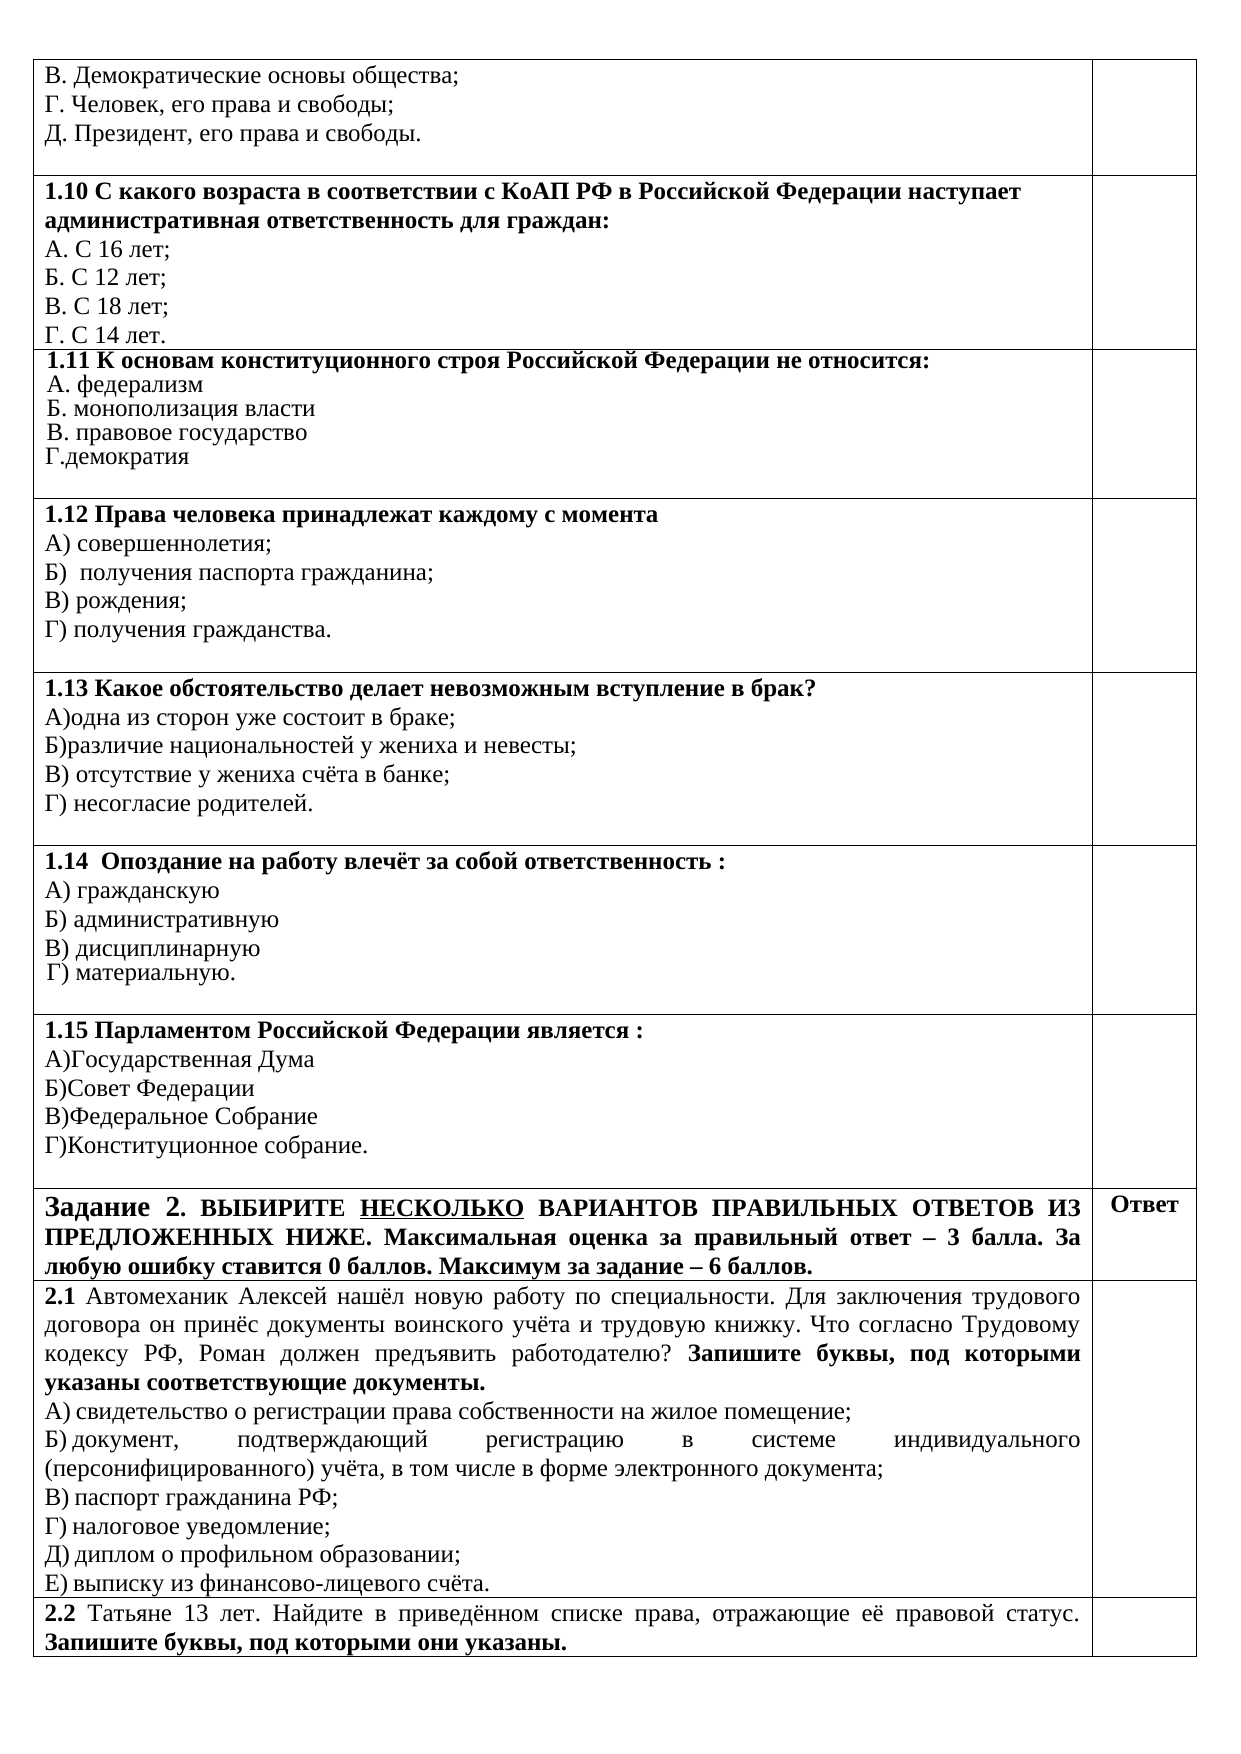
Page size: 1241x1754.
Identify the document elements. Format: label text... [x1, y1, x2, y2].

table_cell Задание 2. ВЫБИРИТЕ НЕСКОЛЬКО ВАРИАНТОВ ПРАВИЛЬНЫХ ОТВЕТОВ ИЗ ПРЕДЛОЖЕННЫХ НИЖЕ. Максимальная оценка за правильный ответ – 3 балла. За любую ошибку ставится 0 баллов. Максимум за задание – 6 баллов. [34, 1189, 1092, 1280]
table_cell 1.15 Парламентом Российской Федерации является : А)Государственная Дума Б)Совет Федерации В)Федеральное Собрание Г)Конституционное собрание. [34, 1015, 1092, 1188]
table_cell [1093, 499, 1196, 672]
table_cell [1093, 350, 1196, 498]
table_cell 1.11 К основам конституционного строя Российской Федерации не относится: А. федерализм Б. монополизация власти В. правовое государство Г.демократия [34, 350, 1092, 498]
table_cell 1.10 С какого возраста в соответствии с КоАП РФ в Российской Федерации наступает административная ответственность для граждан: А. С 16 лет; Б. С 12 лет; В. С 18 лет; Г. С 14 лет. [34, 176, 1092, 349]
table_cell [1093, 846, 1196, 1014]
table_cell [1093, 1281, 1196, 1597]
table_cell [1093, 1598, 1196, 1656]
table_cell 1.12 Права человека принадлежат каждому с момента А) совершеннолетия; Б) получения паспорта гражданина; В) рождения; Г) получения гражданства. [34, 499, 1092, 672]
table_cell 1.13 Какое обстоятельство делает невозможным вступление в брак? А)одна из сторон уже состоит в браке; Б)различие национальностей у жениха и невесты; В) отсутствие у жениха счёта в банке; Г) несогласие родителей. [34, 673, 1092, 845]
table_cell [1093, 673, 1196, 845]
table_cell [34, 60, 1092, 175]
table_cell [34, 1598, 1092, 1656]
table_cell Ответ [1093, 1189, 1196, 1280]
table_cell 2.1 Автомеханик Алексей нашёл новую работу по специальности. Для заключения трудового договора он принёс документы воинского учёта и трудовую книжку. Что согласно Трудовому кодексу РФ, Роман должен предъявить работодателю? Запишите буквы, под которыми указаны соответствующие документы. А) свидетельство о регистрации права собственности на жилое помещение; Б) документ, подтверждающий регистрацию в системе индивидуального (персонифицированного) учёта, в том числе в форме электронного документа; В) паспорт гражданина РФ; Г) налоговое уведомление; Д) диплом о профильном образовании; Е) выписку из финансово-лицевого счёта. [34, 1281, 1092, 1597]
table_cell [1093, 60, 1196, 175]
table_cell [1093, 1015, 1196, 1188]
table_cell 1.14 Опоздание на работу влечёт за собой ответственность : А) гражданскую Б) административную В) дисциплинарную Г) материальную. [34, 846, 1092, 1014]
table_cell [1093, 176, 1196, 349]
